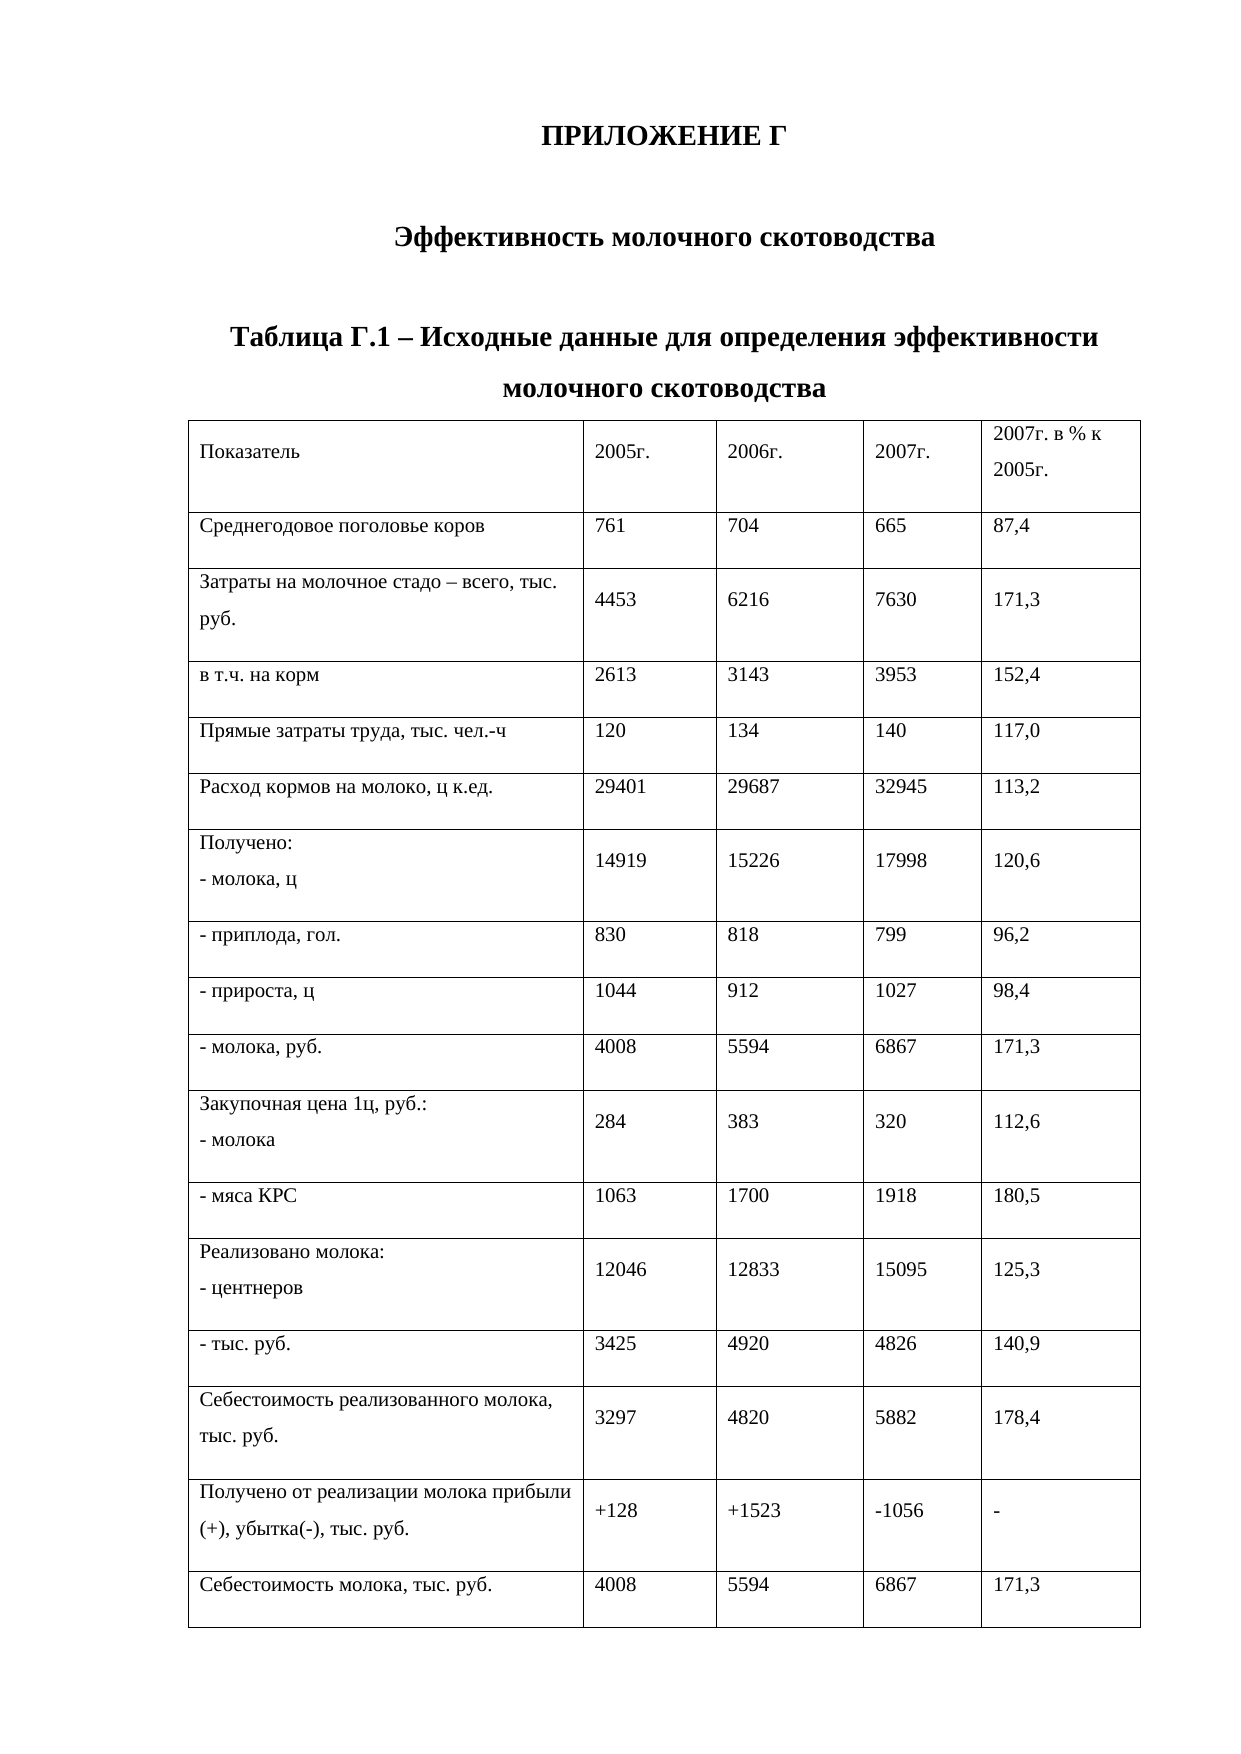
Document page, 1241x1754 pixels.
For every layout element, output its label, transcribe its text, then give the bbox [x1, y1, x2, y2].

table_cell Расход кормов на молоко, ц к.ед. [189, 774, 583, 829]
table_cell 120 [584, 718, 716, 773]
table_cell 140 [864, 718, 981, 773]
table_cell Прямые затраты труда, тыс. чел.-ч [189, 718, 583, 773]
table_cell 1044 [584, 978, 716, 1033]
table_cell - [982, 1480, 1140, 1571]
table_cell Получено: - молока, ц [189, 830, 583, 921]
table_cell -1056 [864, 1480, 981, 1571]
table_cell 5882 [864, 1387, 981, 1478]
table_cell 5594 [717, 1572, 863, 1627]
table_cell 4008 [584, 1572, 716, 1627]
table_cell 87,4 [982, 513, 1140, 568]
table_cell 96,2 [982, 922, 1140, 977]
table_header 2006г. [717, 421, 863, 512]
table_cell Затраты на молочное стадо – всего, тыс. руб. [189, 569, 583, 661]
table_cell 1027 [864, 978, 981, 1033]
table_cell 2613 [584, 662, 716, 717]
table_cell 12046 [584, 1239, 716, 1330]
table_cell 7630 [864, 569, 981, 661]
table_cell 152,4 [982, 662, 1140, 717]
table_cell 29401 [584, 774, 716, 829]
table_header 2005г. [584, 421, 716, 512]
table_header Показатель [189, 421, 583, 512]
table_cell 6867 [864, 1572, 981, 1627]
table_cell 761 [584, 513, 716, 568]
table_cell 32945 [864, 774, 981, 829]
table_cell 180,5 [982, 1183, 1140, 1238]
table_cell 120,6 [982, 830, 1140, 921]
table_header 2007г. [864, 421, 981, 512]
table_cell 14919 [584, 830, 716, 921]
table_cell 799 [864, 922, 981, 977]
table_header 2007г. в % к 2005г. [982, 421, 1140, 512]
table_cell 4820 [717, 1387, 863, 1478]
text Эффективность молочного скотоводства [177, 219, 1152, 252]
table_cell 4920 [717, 1331, 863, 1386]
text Таблица Г.1 – Исходные данные для определения эффективности молочного скотоводства [177, 319, 1152, 403]
table_cell Среднегодовое поголовье коров [189, 513, 583, 568]
table_cell 818 [717, 922, 863, 977]
table_cell 117,0 [982, 718, 1140, 773]
table_cell - прироста, ц [189, 978, 583, 1033]
text ПРИЛОЖЕНИЕ Г [177, 118, 1152, 152]
table_cell Себестоимость реализованного молока, тыс. руб. [189, 1387, 583, 1478]
table_cell 98,4 [982, 978, 1140, 1033]
table_cell в т.ч. на корм [189, 662, 583, 717]
table_cell 15226 [717, 830, 863, 921]
table_cell 704 [717, 513, 863, 568]
table_cell 383 [717, 1091, 863, 1182]
table_cell - приплода, гол. [189, 922, 583, 977]
table_cell 112,6 [982, 1091, 1140, 1182]
table_cell 125,3 [982, 1239, 1140, 1330]
table_cell 171,3 [982, 1035, 1140, 1089]
table_cell 6867 [864, 1035, 981, 1089]
table_cell 5594 [717, 1035, 863, 1089]
table_cell 171,3 [982, 569, 1140, 661]
table_cell Себестоимость молока, тыс. руб. [189, 1572, 583, 1627]
table_cell 4453 [584, 569, 716, 661]
table_cell 4826 [864, 1331, 981, 1386]
table_cell 140,9 [982, 1331, 1140, 1386]
table_cell 3425 [584, 1331, 716, 1386]
table_cell 15095 [864, 1239, 981, 1330]
table_cell 284 [584, 1091, 716, 1182]
table_cell 830 [584, 922, 716, 977]
table_cell - мяса КРС [189, 1183, 583, 1238]
table_cell 17998 [864, 830, 981, 921]
table_cell 12833 [717, 1239, 863, 1330]
table_cell 665 [864, 513, 981, 568]
table_cell 134 [717, 718, 863, 773]
table_cell 1063 [584, 1183, 716, 1238]
table_cell 1918 [864, 1183, 981, 1238]
table_cell 3953 [864, 662, 981, 717]
table_cell - молока, руб. [189, 1035, 583, 1089]
table_cell 178,4 [982, 1387, 1140, 1478]
table_cell 3143 [717, 662, 863, 717]
table_cell 171,3 [982, 1572, 1140, 1627]
table_cell 113,2 [982, 774, 1140, 829]
table_cell 4008 [584, 1035, 716, 1089]
table_cell - тыс. руб. [189, 1331, 583, 1386]
table_cell 912 [717, 978, 863, 1033]
table_cell +1523 [717, 1480, 863, 1571]
table_cell 320 [864, 1091, 981, 1182]
table_cell 29687 [717, 774, 863, 829]
table_cell Закупочная цена 1ц, руб.: - молока [189, 1091, 583, 1182]
table_cell 3297 [584, 1387, 716, 1478]
table_cell Получено от реализации молока прибыли (+), убытка(-), тыс. руб. [189, 1480, 583, 1571]
table_cell 1700 [717, 1183, 863, 1238]
table_cell 6216 [717, 569, 863, 661]
table_cell Реализовано молока: - центнеров [189, 1239, 583, 1330]
table_cell +128 [584, 1480, 716, 1571]
